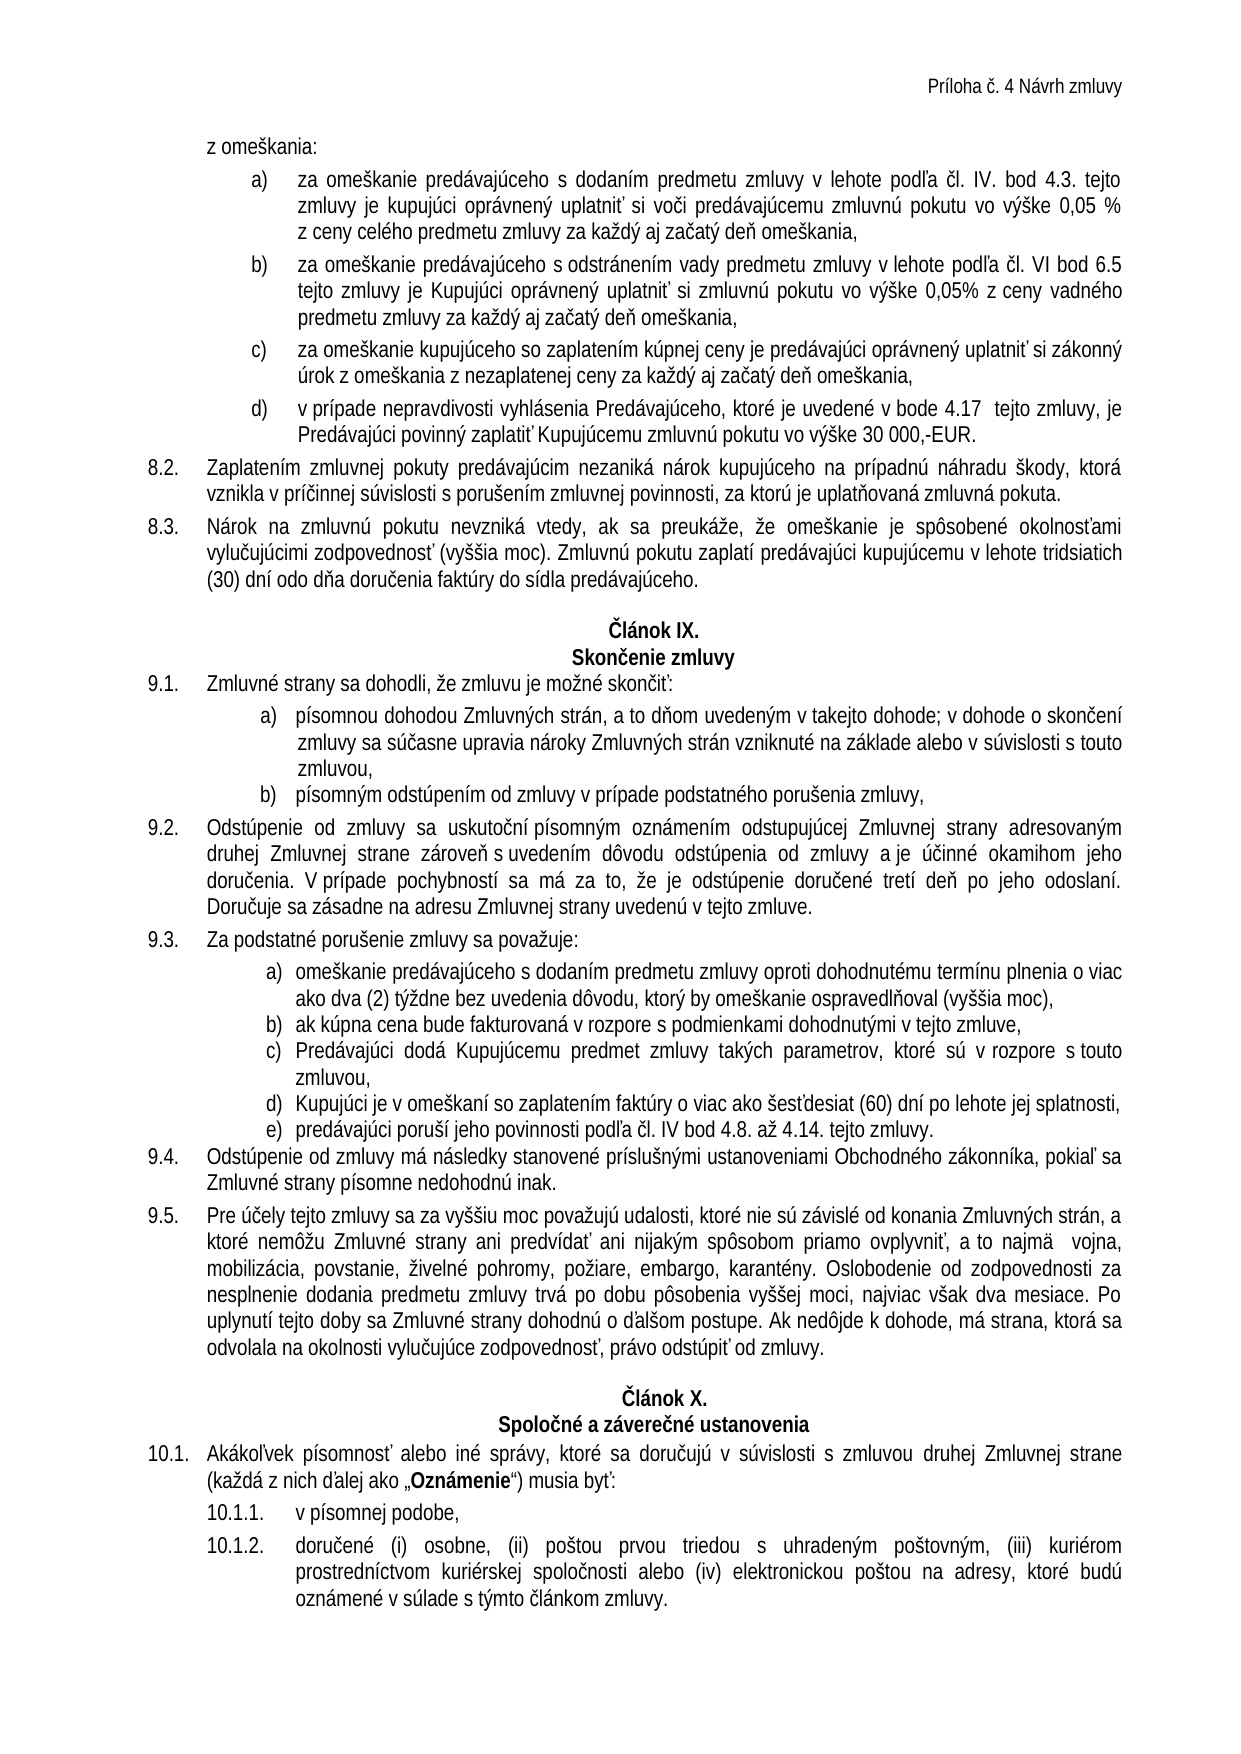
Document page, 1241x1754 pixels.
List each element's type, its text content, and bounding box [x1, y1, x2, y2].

list predávajúci poruší jeho povinnosti podľa čl. IV bod 4.8. až 4.14. tejto zmluvy. [266, 1116, 1122, 1143]
list za omeškanie predávajúceho s odstránením vady predmetu zmluvy v lehote podľa čl. VI bod 6.5 tejto zmluvy je Kupujúci oprávnený uplatniť si zmluvnú pokutu vo výške 0,05% z ceny vadného predmetu zmluvy za každý aj začatý deň omeškania, [251, 251, 1122, 330]
list Zmluvné strany sa dohodli, že zmluvu je možné skončiť: [148, 670, 1122, 696]
list písomnou dohodou Zmluvných strán, a to dňom uvedeným v takejto dohode; v dohode o skončení zmluvy sa súčasne upravia nároky Zmluvných strán vzniknuté na základe alebo v súvislosti s touto zmluvou, [260, 702, 1122, 781]
list v prípade nepravdivosti vyhlásenia Predávajúceho, ktoré je uvedené v bode 4.17 tejto zmluvy, je Predávajúci povinný zaplatiť Kupujúcemu zmluvnú pokutu vo výške 30 000,-EUR. [251, 395, 1122, 448]
text Skončenie zmluvy [148, 643, 1122, 670]
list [148, 133, 1122, 159]
list Kupujúci je v omeškaní so zaplatením faktúry o viac ako šesťdesiat (60) dní po lehote jej splatnosti, [266, 1090, 1122, 1116]
list omeškanie predávajúceho s dodaním predmetu zmluvy oproti dohodnutému termínu plnenia o viac ako dva (2) týždne bez uvedenia dôvodu, ktorý by omeškanie ospravedlňoval (vyššia moc), [266, 958, 1122, 1011]
list Za podstatné porušenie zmluvy sa považuje: [148, 926, 1122, 952]
list Článok X. [207, 1385, 1122, 1411]
list Nárok na zmluvnú pokutu nevzniká vtedy, ak sa preukáže, že omeškanie je spôsobené okolnosťami vylučujúcimi zodpovednosť (vyššia moc). Zmluvnú pokutu zaplatí predávajúci kupujúcemu v lehote tridsiatich (30) dní odo dňa doručenia faktúry do sídla predávajúceho. [148, 513, 1122, 592]
list Odstúpenie od zmluvy má následky stanovené príslušnými ustanoveniami Obchodného zákonníka, pokiaľ sa Zmluvné strany písomne nedohodnú inak. [148, 1143, 1122, 1196]
list doručené (i) osobne, (ii) poštou prvou triedou s uhradeným poštovným, (iii) kuriérom prostredníctvom kuriérskej spoločnosti alebo (iv) elektronickou poštou na adresy, ktoré budú oznámené v súlade s týmto článkom zmluvy. [207, 1532, 1122, 1611]
list Článok IX. [185, 617, 1122, 643]
list písomným odstúpením od zmluvy v prípade podstatného porušenia zmluvy, [260, 781, 1122, 808]
list Predávajúci dodá Kupujúcemu predmet zmluvy takých parametrov, ktoré sú v rozpore s touto zmluvou, [266, 1037, 1122, 1090]
list Zaplatením zmluvnej pokuty predávajúcim nezaniká nárok kupujúceho na prípadnú náhradu škody, ktorá vznikla v príčinnej súvislosti s porušením zmluvnej povinnosti, za ktorú je uplatňovaná zmluvná pokuta. [148, 454, 1122, 507]
list za omeškanie kupujúceho so zaplatením kúpnej ceny je predávajúci oprávnený uplatniť si zákonný úrok z omeškania z nezaplatenej ceny za každý aj začatý deň omeškania, [251, 336, 1122, 389]
list Pre účely tejto zmluvy sa za vyššiu moc považujú udalosti, ktoré nie sú závislé od konania Zmluvných strán, a ktoré nemôžu Zmluvné strany ani predvídať ani nijakým spôsobom priamo ovplyvniť, a to najmä vojna, mobilizácia, povstanie, živelné pohromy, požiare, embargo, karantény. Oslobodenie od zodpovednosti za nesplnenie dodania predmetu zmluvy trvá po dobu pôsobenia vyššej moci, najviac však dva mesiace. Po uplynutí tejto doby sa Zmluvné strany dohodnú o ďalšom postupe. Ak nedôjde k dohode, má strana, ktorá sa odvolala na okolnosti vylučujúce zodpovednosť, právo odstúpiť od zmluvy. [148, 1202, 1122, 1360]
list za omeškanie predávajúceho s dodaním predmetu zmluvy v lehote podľa čl. IV. bod 4.3. tejto zmluvy je kupujúci oprávnený uplatniť si voči predávajúcemu zmluvnú pokutu vo výške 0,05 % z ceny celého predmetu zmluvy za každý aj začatý deň omeškania, [251, 166, 1122, 244]
list Akákoľvek písomnosť alebo iné správy, ktoré sa doručujú v súvislosti s zmluvou druhej Zmluvnej strane (každá z nich ďalej ako „Oznámenie“) musia byť: [148, 1440, 1122, 1493]
list Odstúpenie od zmluvy sa uskutoční písomným oznámením odstupujúcej Zmluvnej strany adresovaným druhej Zmluvnej strane zároveň s uvedením dôvodu odstúpenia od zmluvy a je účinné okamihom jeho doručenia. V prípade pochybností sa má za to, že je odstúpenie doručené tretí deň po jeho odoslaní. Doručuje sa zásadne na adresu Zmluvnej strany uvedenú v tejto zmluve. [148, 814, 1122, 919]
list v písomnej podobe, [207, 1499, 1122, 1526]
list ak kúpna cena bude fakturovaná v rozpore s podmienkami dohodnutými v tejto zmluve, [266, 1011, 1122, 1037]
text Spoločné a záverečné ustanovenia [185, 1411, 1122, 1438]
